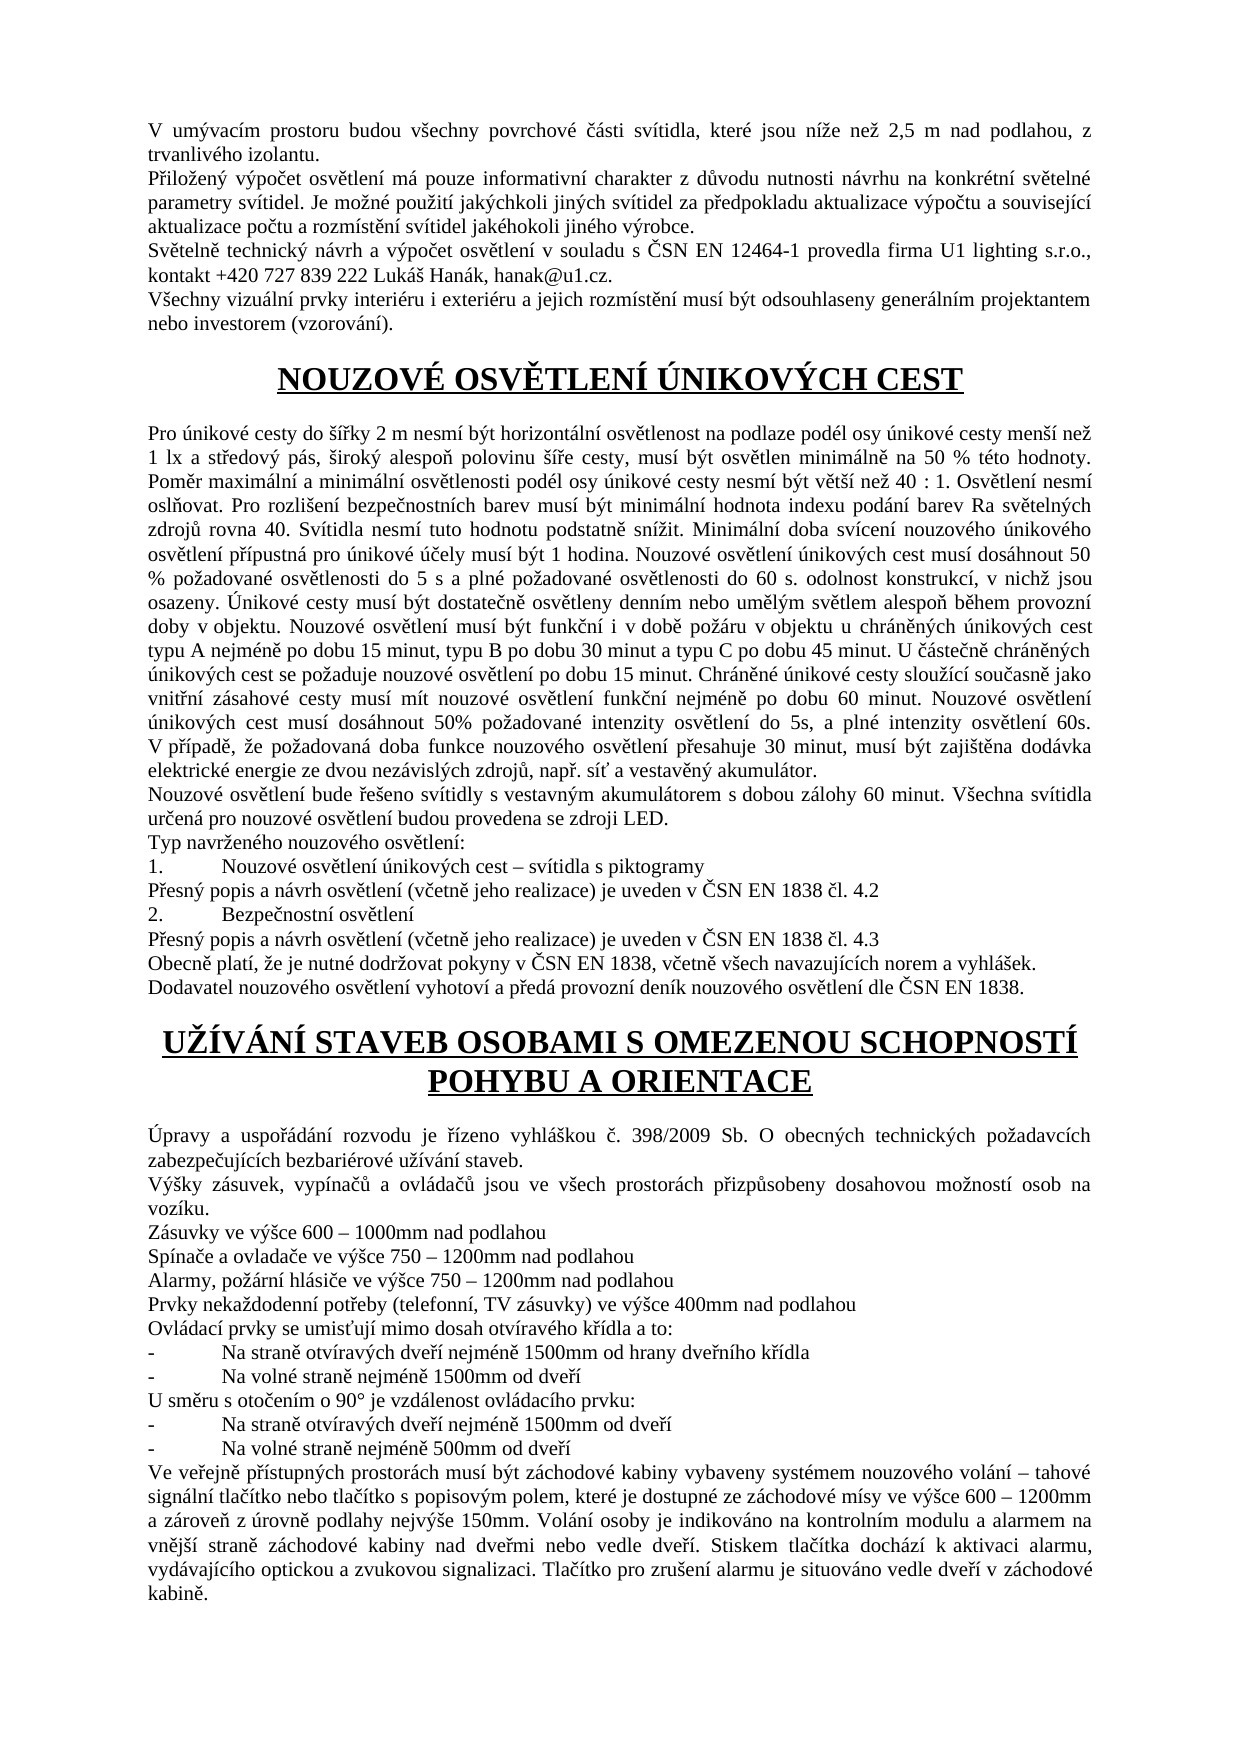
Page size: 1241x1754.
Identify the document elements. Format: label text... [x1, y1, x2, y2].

text Obecně platí, že je nutné dodržovat pokyny v ČSN EN 1838, včetně všech navazujících norem a vyhlášek. [148, 951, 1092, 974]
text Výšky zásuvek, vypínačů a ovládačů jsou ve všech prostorách přizpůsobeny dosahovou možností osob na vozíku. [148, 1172, 1092, 1220]
text Spínače a ovladače ve výšce 750 – 1200mm nad podlahou [148, 1244, 1092, 1268]
list Na volné straně nejméně 1500mm od dveří [148, 1364, 1092, 1388]
text Světelně technický návrh a výpočet osvětlení v souladu s ČSN EN 12464-1 provedla firma U1 lighting s.r.o., kontakt +420 727 839 222 Lukáš Hanák, hanak@u1.cz. [148, 238, 1092, 287]
list Bezpečnostní osvětlení [148, 902, 1092, 926]
text Ve veřejně přístupných prostorách musí být záchodové kabiny vybaveny systémem nouzového volání – tahové signální tlačítko nebo tlačítko s popisovým polem, které je dostupné ze záchodové mísy ve výšce 600 – 1200mm a zároveň z úrovně podlahy nejvýše 150mm. Volání osoby je indikováno na kontrolním modulu a alarmem na vnější straně záchodové kabiny nad dveřmi nebo vedle dveří. Stiskem tlačítka dochází k aktivaci alarmu, vydávajícího optickou a zvukovou signalizaci. Tlačítko pro zrušení alarmu je situováno vedle dveří v záchodové kabině. [148, 1460, 1092, 1605]
text Prvky nekaždodenní potřeby (telefonní, TV zásuvky) ve výšce 400mm nad podlahou [148, 1292, 1092, 1316]
text Alarmy, požární hlásiče ve výšce 750 – 1200mm nad podlahou [148, 1268, 1092, 1292]
text Pro únikové cesty do šířky nesmí být horizontální osvětlenost na podlaze podél osy únikové cesty menší než 1 lx a středový pás, široký alespoň polovinu šíře cesty, musí být osvětlen minimálně na 50 % této hodnoty. Poměr maximální a minimální osvětlenosti podél osy únikové cesty nesmí být větší než 40 : 1. Osvětlení nesmí oslňovat. Pro rozlišení bezpečnostních barev musí být minimální hodnota indexu podání barev Ra světelných zdrojů rovna 40. Svítidla nesmí tuto hodnotu podstatně snížit. Minimální doba svícení nouzového únikového osvětlení přípustná pro únikové účely musí být 1 hodina. Nouzové osvětlení únikových cest musí dosáhnout 50 % požadované osvětlenosti do 5 s a plné požadované osvětlenosti do 60 s. odolnost konstrukcí, v nichž jsou osazeny. Únikové cesty musí být dostatečně osvětleny denním nebo umělým světlem alespoň během provozní doby v objektu. Nouzové osvětlení musí být funkční i v době požáru v objektu u chráněných únikových cest typu A nejméně po dobu 15 minut, typu B po dobu 30 minut a typu C po dobu 45 minut. U částečně chráněných únikových cest se požaduje nouzové osvětlení po dobu 15 minut. Chráněné únikové cesty sloužící současně jako vnitřní zásahové cesty musí mít nouzové osvětlení funkční nejméně po dobu 60 minut. Nouzové osvětlení únikových cest musí dosáhnout 50% požadované intenzity osvětlení do 5s, a plné intenzity osvětlení 60s. V případě, že požadovaná doba funkce nouzového osvětlení přesahuje 30 minut, musí být zajištěna dodávka elektrické energie ze dvou nezávislých zdrojů, např. síť a vestavěný akumulátor. [148, 421, 1092, 782]
text Úpravy a uspořádání rozvodu je řízeno vyhláškou č. 398/2009 Sb. O obecných technických požadavcích zabezpečujících bezbariérové užívání staveb. [148, 1123, 1092, 1172]
text U směru s otočením o 90° je vzdálenost ovládacího prvku: [148, 1388, 1092, 1412]
text Nouzové osvětlení bude řešeno svítidly s vestavným akumulátorem s dobou zálohy 60 minut. Všechna svítidla určená pro nouzové osvětlení budou provedena se zdroji LED. [148, 782, 1092, 830]
text Dodavatel nouzového osvětlení vyhotoví a předá provozní deník nouzového osvětlení dle ČSN EN 1838. [148, 974, 1092, 999]
text NOUZOVÉ OSVĚTLENÍ ÚNIKOVÝCH CEST [148, 359, 1092, 397]
list Na straně otvíravých dveří nejméně 1500mm od dveří [148, 1412, 1092, 1436]
list Nouzové osvětlení únikových cest – svítidla s piktogramy [148, 854, 1092, 878]
text Všechny vizuální prvky interiéru i exteriéru a jejich rozmístění musí být odsouhlaseny generálním projektantem nebo investorem (vzorování). [148, 287, 1092, 335]
text V umývacím prostoru budou všechny povrchové části svítidla, které jsou níže než 2,5 m nad podlahou, z trvanlivého izolantu. [148, 118, 1092, 166]
text Typ navrženého nouzového osvětlení: [148, 830, 1092, 854]
text Ovládací prvky se umisťují mimo dosah otvíravého křídla a to: [148, 1316, 1092, 1340]
text Přiložený výpočet osvětlení má pouze informativní charakter z důvodu nutnosti návrhu na konkrétní světelné parametry svítidel. Je možné použití jakýchkoli jiných svítidel za předpokladu aktualizace výpočtu a související aktualizace počtu a rozmístění svítidel jakéhokoli jiného výrobce. [148, 166, 1092, 238]
list Na straně otvíravých dveří nejméně 1500mm od hrany dveřního křídla [148, 1340, 1092, 1364]
text UŽÍVÁNÍ STAVEB OSOBAMI S OMEZENOU SCHOPNOSTÍ POHYBU A ORIENTACE [148, 1023, 1092, 1099]
text Přesný popis a návrh osvětlení (včetně jeho realizace) je uveden v ČSN EN 1838 čl. 4.3 [148, 926, 1092, 951]
text Přesný popis a návrh osvětlení (včetně jeho realizace) je uveden v ČSN EN 1838 čl. 4.2 [148, 878, 1092, 902]
list Na volné straně nejméně 500mm od dveří [148, 1436, 1092, 1460]
text Zásuvky ve výšce 600 – 1000mm nad podlahou [148, 1220, 1092, 1244]
